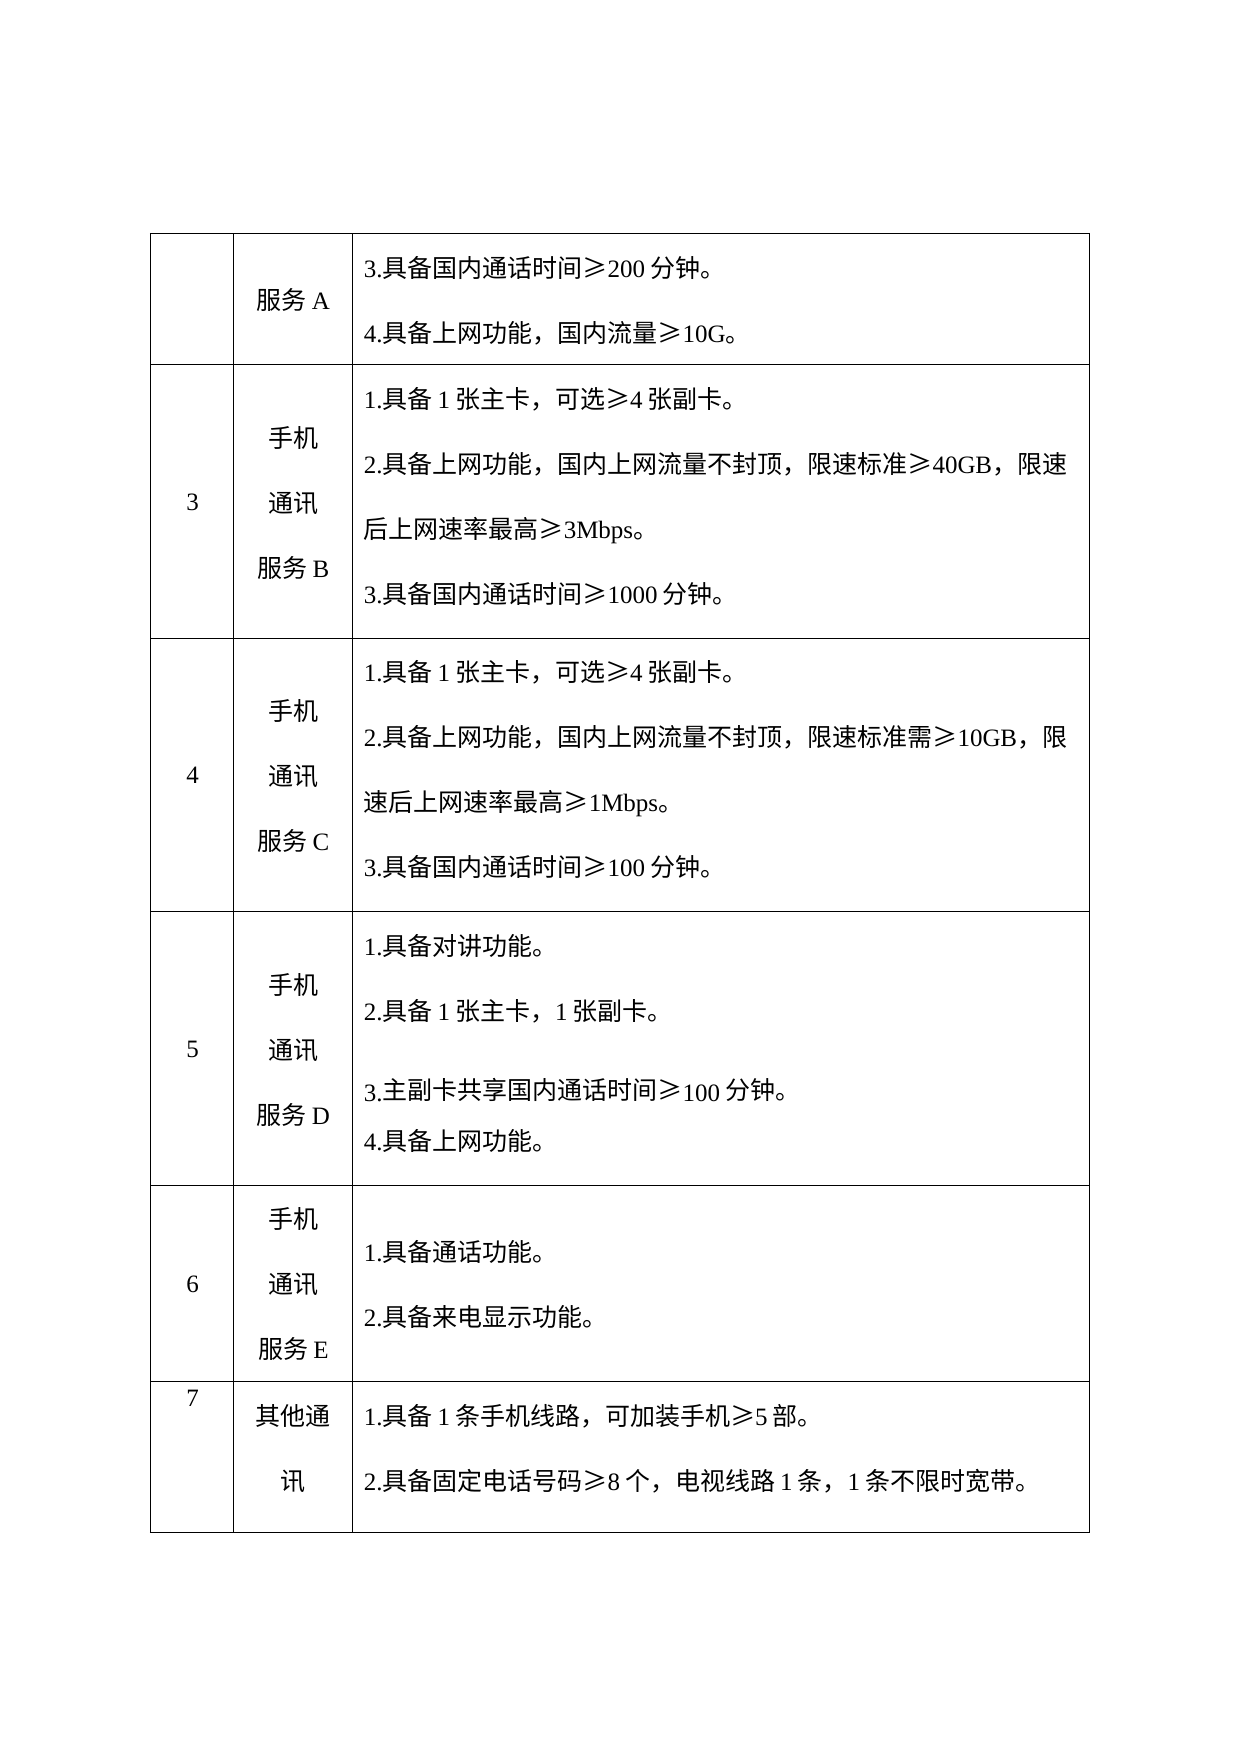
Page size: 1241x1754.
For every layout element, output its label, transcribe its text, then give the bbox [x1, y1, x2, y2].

table_cell 其他通讯 服务A [234, 1382, 352, 1532]
table_cell 手机 通讯 服务C [234, 639, 352, 911]
table_cell 1.具备通话功能。 2.具备来电显示功能。 [353, 1186, 1089, 1381]
table_cell 手机 通讯 服务D [234, 912, 352, 1184]
table_cell 1.具备对讲功能。 2.具备1张主卡，1张副卡。 3.主副卡共享国内通话时间≥100分钟。 4.具备上网功能。 [353, 912, 1089, 1184]
table_cell 5 [151, 912, 233, 1184]
table_cell 6 [151, 1186, 233, 1381]
table_cell 手机 通讯 服务E [234, 1186, 352, 1381]
table_cell 1.具备1张主卡，可选≥4张副卡。 2.具备上网功能，国内上网流量不封顶，限速标准需≥10GB，限速后上网速率最高≥1Mbps。 3.具备国内通话时间≥100分钟。 [353, 639, 1089, 911]
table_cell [353, 234, 1089, 364]
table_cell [353, 1382, 1089, 1532]
table_cell 2 [151, 234, 233, 364]
table_cell 4 [151, 639, 233, 911]
table_cell 手机 通讯 服务A [234, 234, 352, 364]
table_cell 手机 通讯 服务B [234, 365, 352, 637]
table_cell 1.具备1张主卡，可选≥4张副卡。 2.具备上网功能，国内上网流量不封顶，限速标准≥40GB，限速后上网速率最高≥3Mbps。 3.具备国内通话时间≥1000分钟。 [353, 365, 1089, 637]
table_cell 7 [151, 1382, 233, 1532]
table_cell 3 [151, 365, 233, 637]
